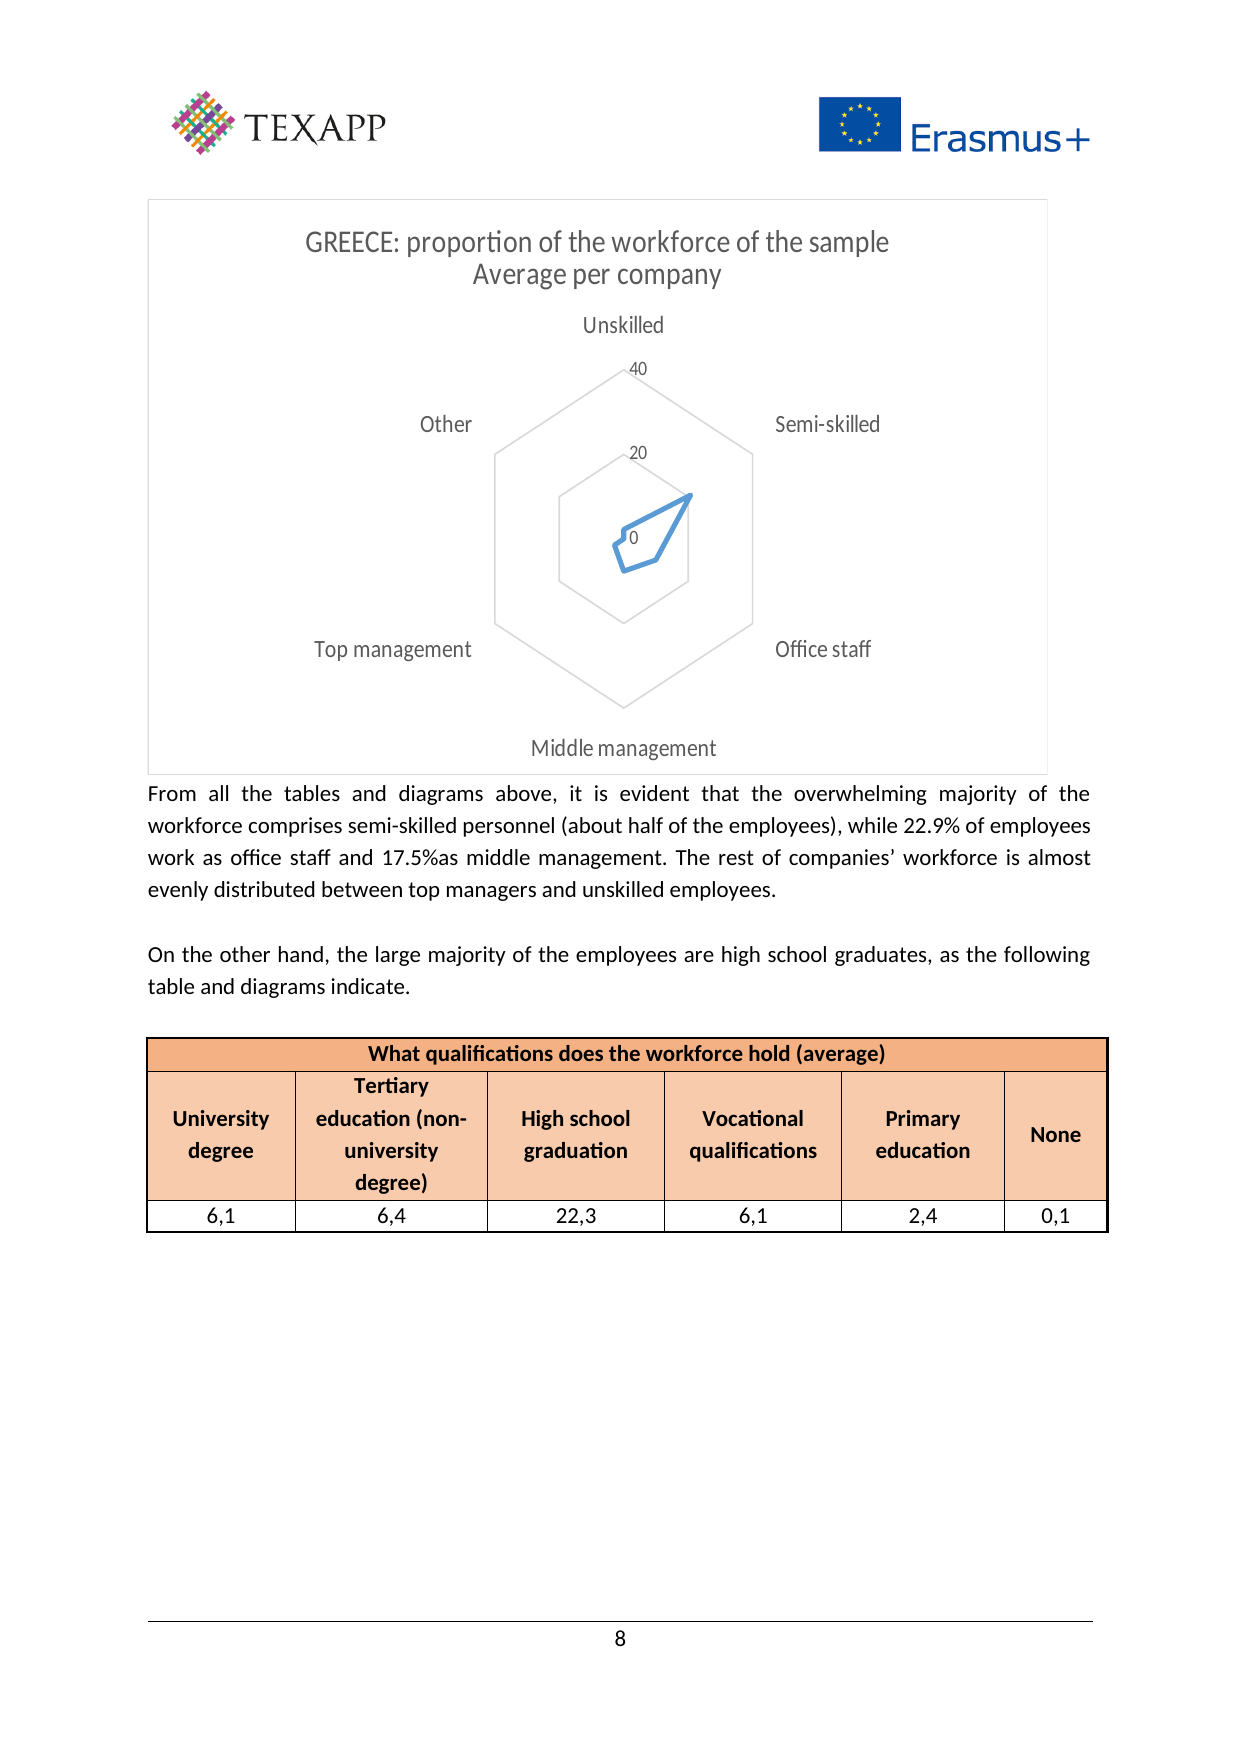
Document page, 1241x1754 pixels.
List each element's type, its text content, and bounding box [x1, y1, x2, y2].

table_header What qualifications does the workforce hold (average) [148, 1039, 1106, 1071]
picture [803, 81, 1100, 163]
picture [147, 73, 409, 172]
table_cell 6,4 [296, 1201, 487, 1231]
table_cell Vocational qualifications [665, 1072, 841, 1200]
table_cell High school graduation [488, 1072, 664, 1200]
table_cell University degree [148, 1072, 295, 1200]
table_cell 2,4 [842, 1201, 1004, 1231]
text From all the tables and diagrams above, it is evident that the overwhelming majority of the workforce comprises semi-skilled personnel (about half of the employees), while 22.9% of employees work as office staff and 17.5%as middle management. The rest of companies’ workforce is almost evenly distributed between top managers and unskilled employees. [148, 779, 1093, 904]
table_cell Primary education [842, 1072, 1004, 1200]
table_cell 6,1 [148, 1201, 295, 1231]
table_cell 0,1 [1005, 1201, 1106, 1231]
text On the other hand, the large majority of the employees are high school graduates, as the following table and diagrams indicate. [148, 940, 1093, 1000]
table_cell Tertiary education (non-university degree) [296, 1072, 487, 1200]
table_cell 6,1 [665, 1201, 841, 1231]
table_cell 22,3 [488, 1201, 664, 1231]
table_cell None [1005, 1072, 1106, 1200]
